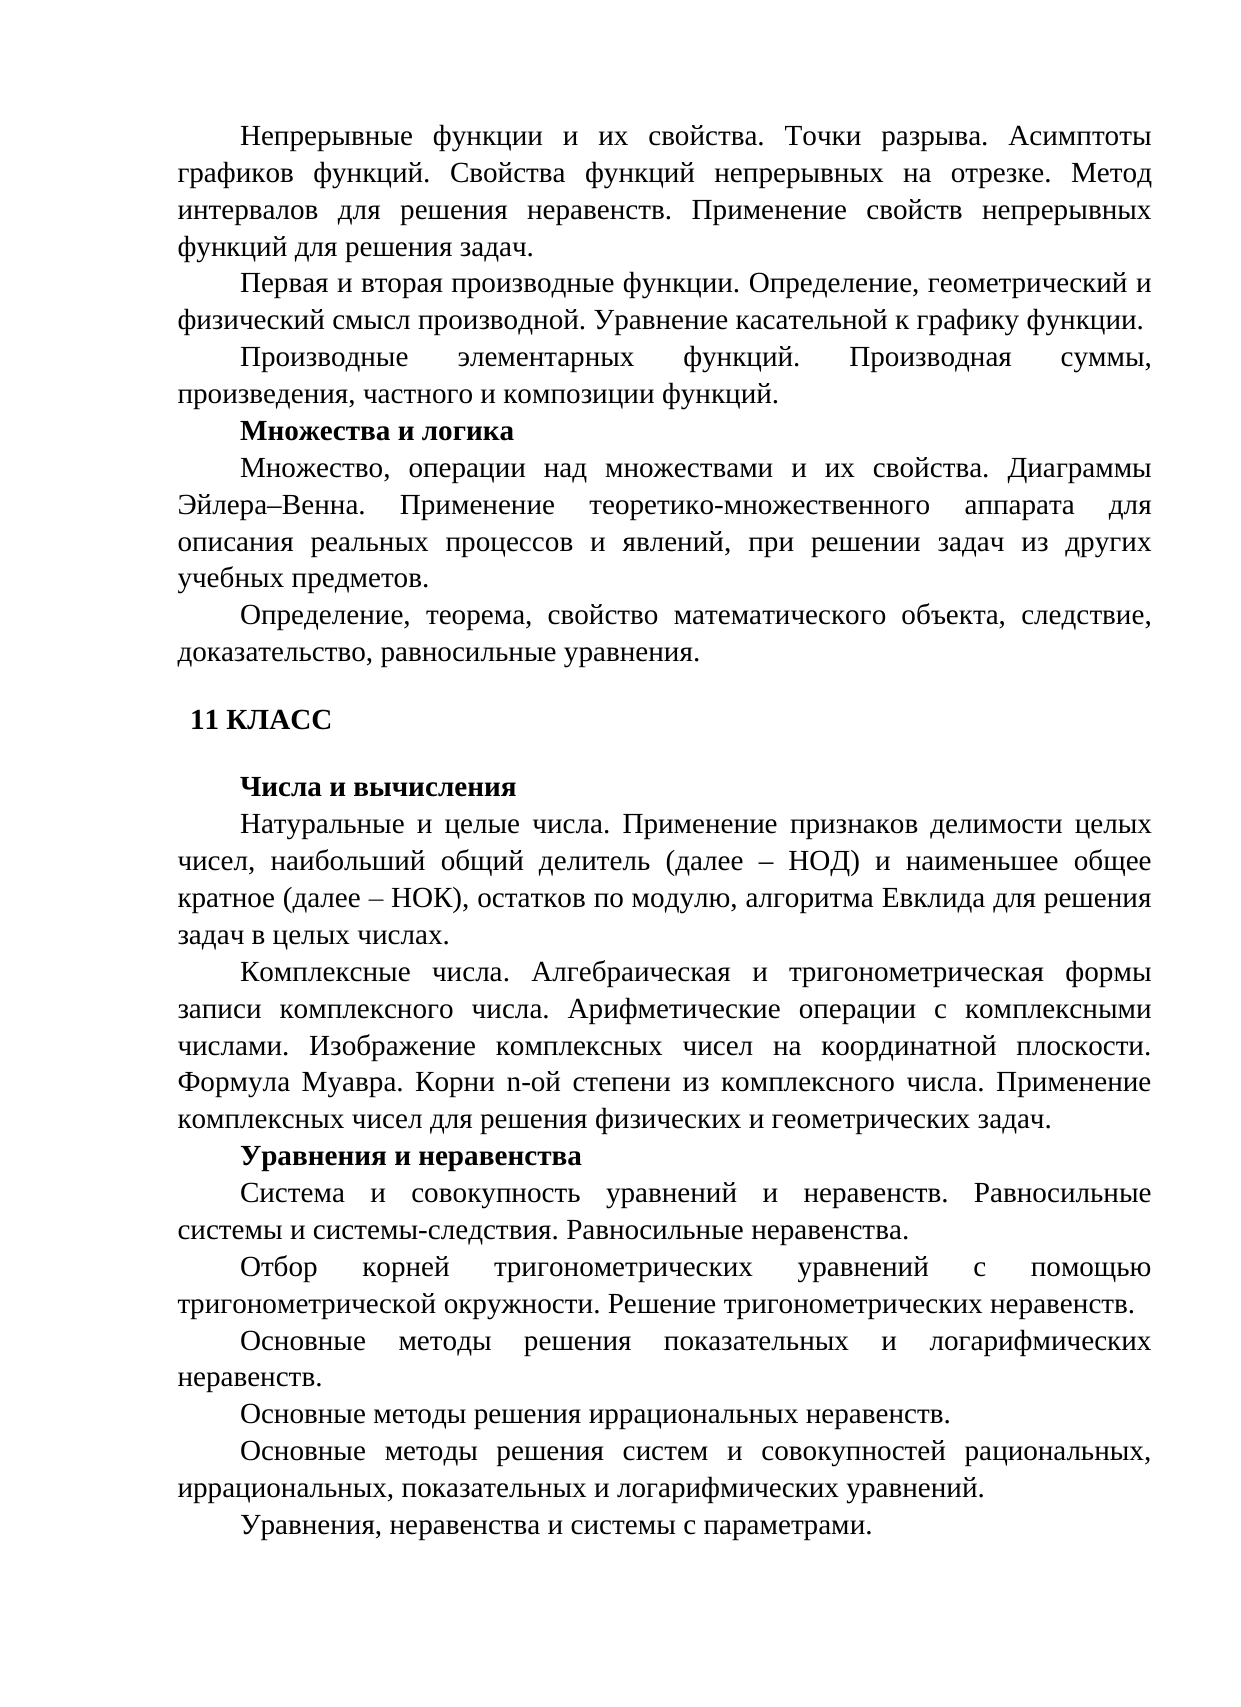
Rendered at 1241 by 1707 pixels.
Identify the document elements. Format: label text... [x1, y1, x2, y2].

text Комплексные числа. Алгебраическая и тригонометрическая формы записи комплексного числа. Арифметические операции с комплексными числами. Изображение комплексных чисел на координатной плоскости. Формула Муавра. Корни n-ой степени из комплексного числа. Применение комплексных чисел для решения физических и геометрических задач. [177, 954, 1152, 1135]
text Определение, теорема, свойство математического объекта, следствие, доказательство, равносильные уравнения. [177, 597, 1152, 668]
text Отбор корней тригонометрических уравнений с помощью тригонометрической окружности. Решение тригонометрических неравенств. [177, 1249, 1152, 1319]
text Уравнения и неравенства [177, 1138, 1152, 1172]
text Основные методы решения показательных и логарифмических неравенств. [177, 1323, 1152, 1393]
text Множество, операции над множествами и их свойства. Диаграммы Эйлера–Венна. Применение теоретико-множественного аппарата для описания реальных процессов и явлений, при решении задач из других учебных предметов. [177, 450, 1152, 594]
text Первая и вторая производные функции. Определение, геометрический и физический смысл производной. Уравнение касательной к графику функции. [177, 266, 1152, 336]
text Основные методы решения систем и совокупностей рациональных, иррациональных, показательных и логарифмических уравнений. [177, 1433, 1152, 1504]
text Система и совокупность уравнений и неравенств. Равносильные системы и системы-следствия. Равносильные неравенства. [177, 1175, 1152, 1246]
text Множества и логика [177, 413, 1152, 447]
text 11 КЛАСС [190, 702, 1152, 736]
text Натуральные и целые числа. Применение признаков делимости целых чисел, наибольший общий делитель (далее – НОД) и наименьшее общее кратное (далее – НОК), остатков по модулю, алгоритма Евклида для решения задач в целых числах. [177, 806, 1152, 951]
text Уравнения, неравенства и системы с параметрами. [177, 1507, 1152, 1541]
text Числа и вычисления [177, 769, 1152, 803]
text Основные методы решения иррациональных неравенств. [177, 1396, 1152, 1430]
text Производные элементарных функций. Производная суммы, произведения, частного и композиции функций. [177, 339, 1152, 410]
text Непрерывные функции и их свойства. Точки разрыва. Асимптоты графиков функций. Свойства функций непрерывных на отрезке. Метод интервалов для решения неравенств. Применение свойств непрерывных функций для решения задач. [177, 118, 1152, 262]
